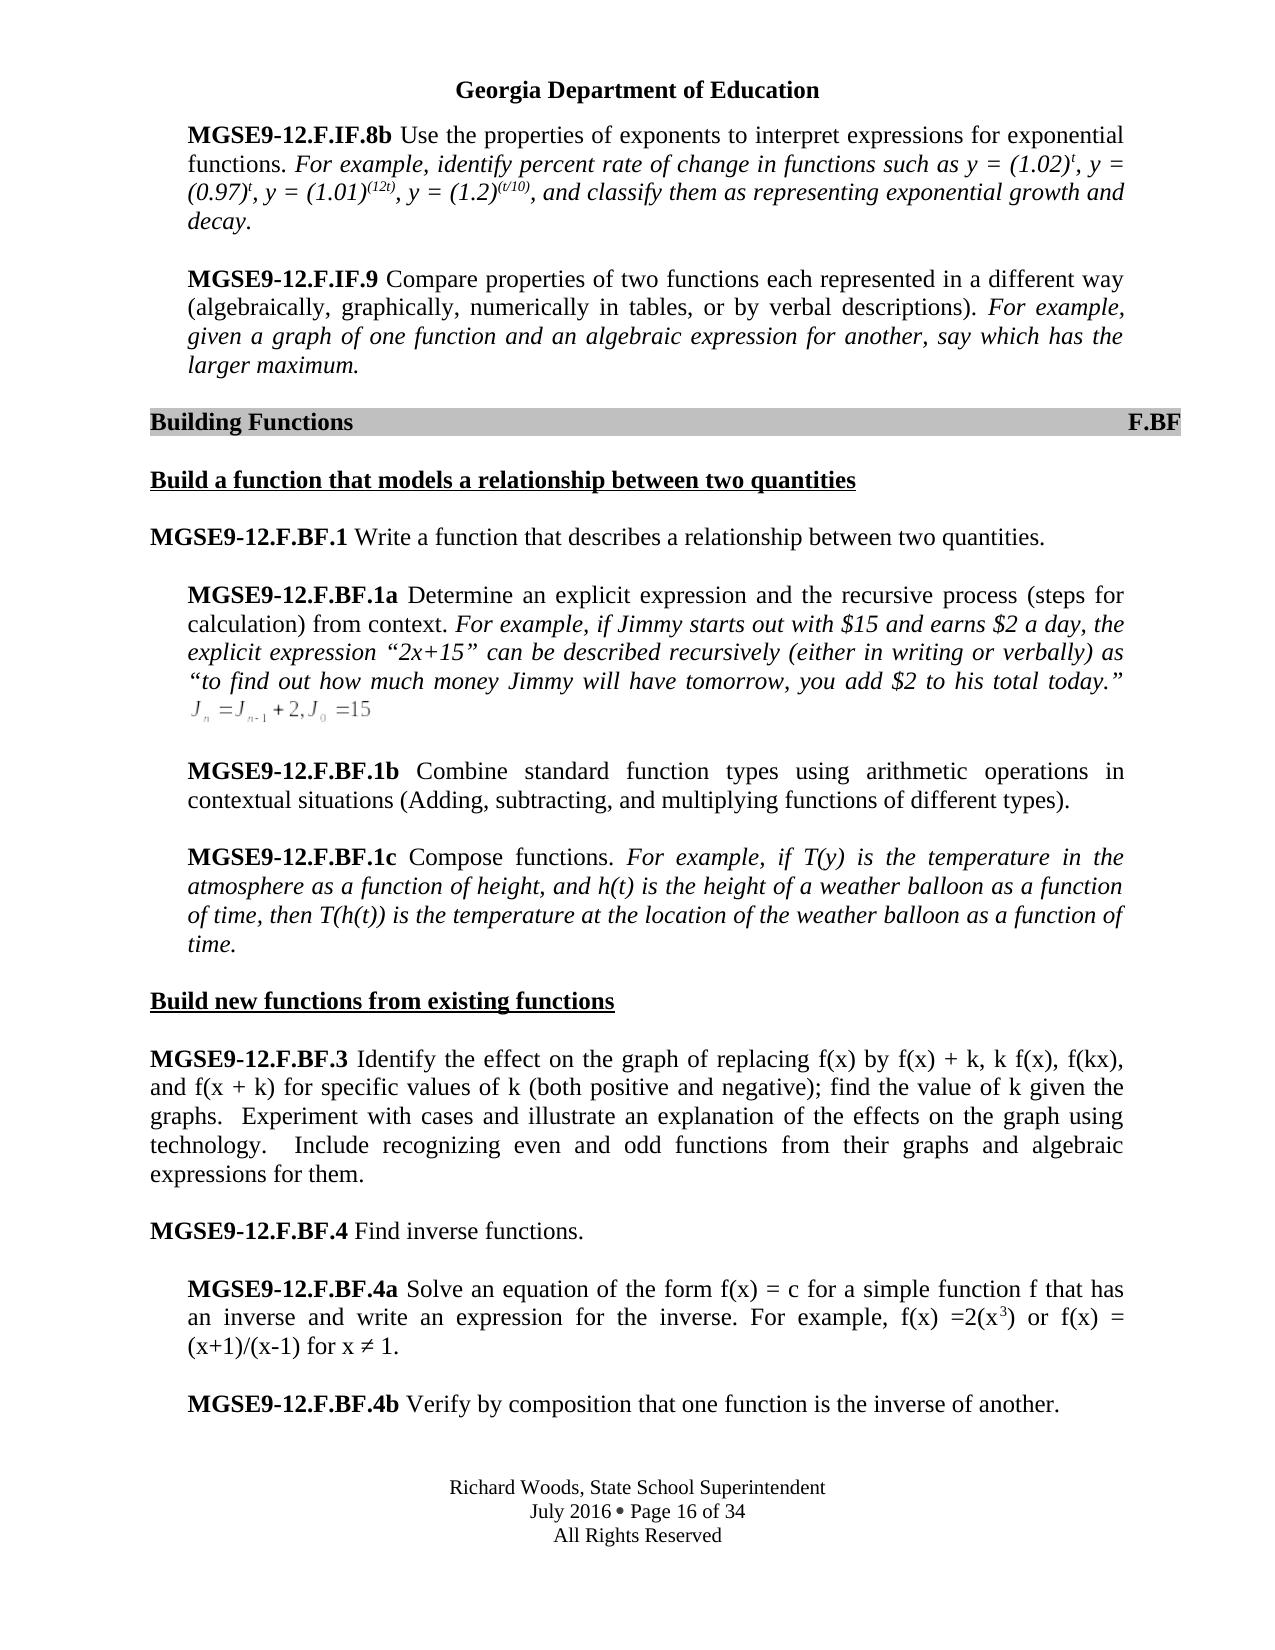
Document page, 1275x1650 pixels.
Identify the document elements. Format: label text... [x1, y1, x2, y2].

text MGSE9-12.F.IF.9 Compare properties of two functions each represented in a different way (algebraically, graphically, numerically in tables, or by verbal descriptions). For example, given a graph of one function and an algebraic expression for another, say which has the larger maximum. [187, 264, 1125, 379]
text MGSE9-12.F.BF.1c Compose functions. For example, if T(y) is the temperature in the atmosphere as a function of height, and h(t) is the height of a weather balloon as a function of time, then T(h(t)) is the temperature at the location of the weather balloon as a function of time. [187, 842, 1125, 957]
text MGSE9-12.F.BF.3 Identify the effect on the graph of replacing f(x) by f(x) + k, k f(x), f(kx), and f(x + k) for specific values of k (both positive and negative); find the value of k given the graphs. Experiment with cases and illustrate an explanation of the effects on the graph using technology. Include recognizing even and odd functions from their graphs and algebraic expressions for them. [150, 1044, 1125, 1187]
text MGSE9-12.F.BF.4 Find inverse functions. [150, 1216, 1125, 1245]
text Build a function that models a relationship between two quantities [150, 465, 1125, 494]
text MGSE9-12.F.BF.1b Combine standard function types using arithmetic operations in contextual situations (Adding, subtracting, and multiplying functions of different types). [187, 756, 1125, 814]
text Build new functions from existing functions [150, 986, 1125, 1015]
text MGSE9-12.F.BF.4a Solve an equation of the form f(x) = c for a simple function f that has an inverse and write an expression for the inverse. For example, f(x) =2(x3) or f(x) = (x+1)/(x-1) for x ≠ 1. [187, 1274, 1125, 1360]
text MGSE9-12.F.IF.8b Use the properties of exponents to interpret expressions for exponential functions. For example, identify percent rate of change in functions such as y = (1.02)t, y = (0.97)t, y = (1.01)(12t), y = (1.2)(t/10), and classify them as representing exponential growth and decay. [187, 120, 1125, 235]
text MGSE9-12.F.BF.1a Determine an explicit expression and the recursive process (steps for calculation) from context. For example, if Jimmy starts out with $15 and earns $2 a day, the explicit expression “2x+15” can be described recursively (either in writing or verbally) as “to find out how much money Jimmy will have tomorrow, you add $2 to his total today.” [187, 580, 1125, 727]
text MGSE9-12.F.BF.1 Write a function that describes a relationship between two quantities. [150, 522, 1125, 551]
text MGSE9-12.F.BF.4b Verify by composition that one function is the inverse of another. [187, 1389, 1125, 1417]
